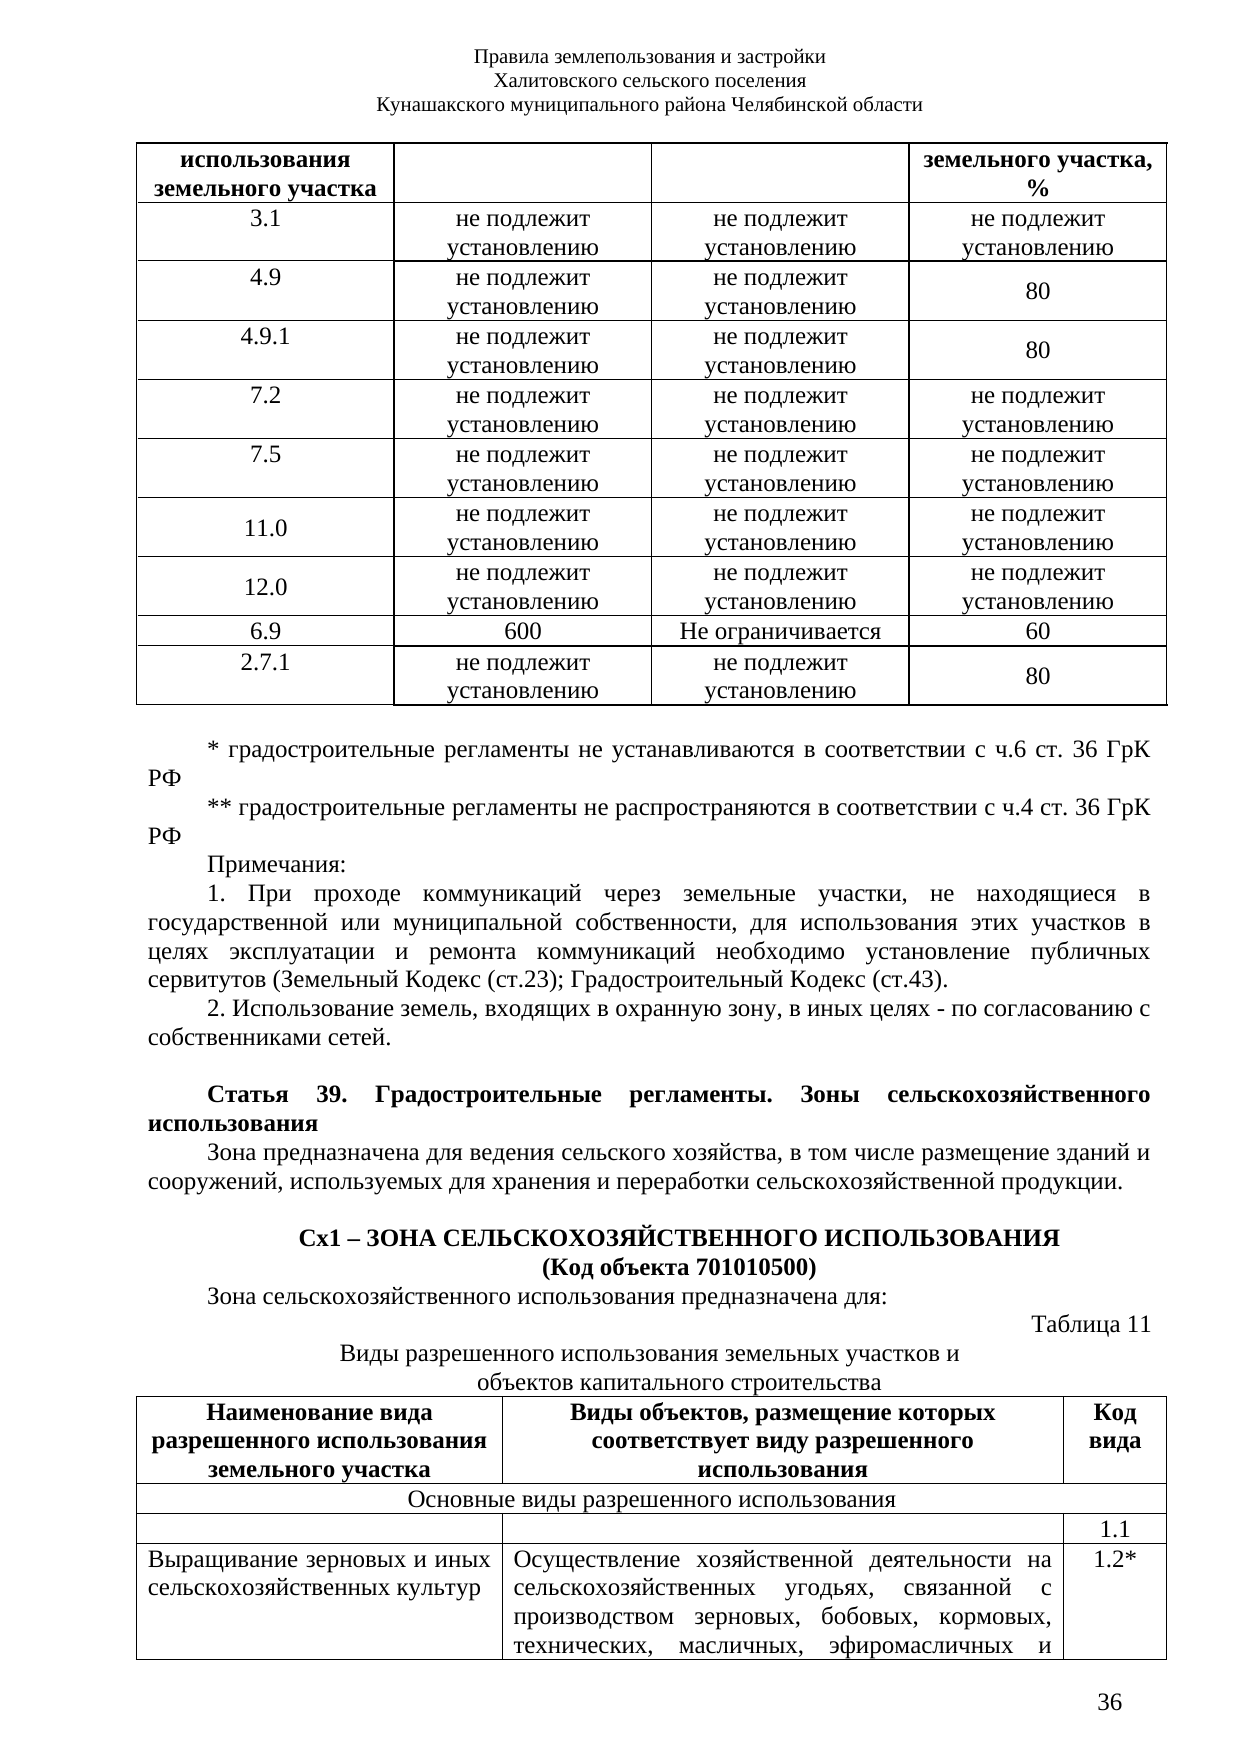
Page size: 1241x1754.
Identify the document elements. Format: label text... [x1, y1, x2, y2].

table_cell не подлежит установлению [652, 439, 908, 497]
table_header Код вида [1064, 1397, 1166, 1483]
table_cell 80 [910, 647, 1166, 704]
table_cell 6.9 [137, 616, 393, 645]
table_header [395, 144, 651, 201]
table_cell [503, 1514, 1063, 1543]
table_cell 2.7.1 [137, 646, 393, 704]
text Таблица 11 [148, 1309, 1152, 1338]
table_cell 80 [910, 262, 1166, 319]
table_cell не подлежит установлению [395, 262, 651, 319]
text Виды разрешенного использования земельных участков и [148, 1338, 1152, 1367]
text объектов капитального строительства [148, 1367, 1152, 1396]
table_cell не подлежит установлению [652, 262, 908, 319]
table_cell не подлежит установлению [652, 498, 908, 556]
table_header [137, 144, 393, 201]
text Примечания: [148, 849, 1152, 878]
table_cell не подлежит установлению [395, 498, 651, 556]
text Статья 39. Градостроительные регламенты. Зоны сельскохозяйственного использования [148, 1079, 1152, 1137]
table_cell 4.9 [137, 261, 393, 319]
table_cell 11.0 [137, 498, 393, 556]
text Зона предназначена для ведения сельского хозяйства, в том числе размещение зданий и сооружений, используемых для хранения и переработки сельскохозяйственной продукции. [148, 1137, 1152, 1194]
table_cell 7.5 [137, 439, 393, 497]
table_cell 3.1 [137, 203, 393, 260]
table_cell не подлежит установлению [910, 439, 1166, 497]
table_cell не подлежит установлению [395, 321, 651, 378]
table_cell [137, 1514, 502, 1543]
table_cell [503, 1544, 1063, 1659]
text (Код объекта 701010500) [148, 1252, 1152, 1281]
table_cell не подлежит установлению [395, 203, 651, 260]
text ** градостроительные регламенты не распространяются в соответствии с ч.4 ст. 36 ГрК РФ [148, 792, 1152, 849]
table_cell 12.0 [137, 557, 393, 615]
table_cell 60 [910, 616, 1166, 645]
table_cell Не ограничивается [652, 616, 908, 645]
table_cell не подлежит установлению [652, 321, 908, 378]
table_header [652, 144, 908, 201]
text Зона сельскохозяйственного использования предназначена для: [148, 1281, 1152, 1309]
table_cell не подлежит установлению [652, 557, 908, 615]
text Сх1 – ЗОНА СЕЛЬСКОХОЗЯЙСТВЕННОГО ИСПОЛЬЗОВАНИЯ [148, 1223, 1152, 1252]
table_cell 1.1 [1064, 1514, 1166, 1543]
table_cell не подлежит установлению [395, 380, 651, 438]
text * градостроительные регламенты не устанавливаются в соответствии с ч.6 ст. 36 ГрК РФ [148, 734, 1152, 792]
table_cell не подлежит установлению [395, 557, 651, 615]
table_cell 1.2* [1064, 1544, 1166, 1659]
table_cell не подлежит установлению [910, 380, 1166, 438]
table_cell не подлежит установлению [910, 203, 1166, 260]
table_cell 600 [395, 616, 651, 645]
table_cell не подлежит установлению [652, 203, 908, 260]
text 1. При проходе коммуникаций через земельные участки, не находящиеся в государственной или муниципальной собственности, для использования этих участков в целях эксплуатации и ремонта коммуникаций необходимо установление публичных сервитутов (Земельный Кодекс (ст.23); Градостроительный Кодекс (ст.43). [148, 878, 1152, 993]
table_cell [137, 1544, 502, 1659]
table_cell не подлежит установлению [395, 647, 651, 704]
table_cell 4.9.1 [137, 321, 393, 378]
table_cell не подлежит установлению [652, 380, 908, 438]
table_cell Основные виды разрешенного использования [137, 1484, 1166, 1513]
table_cell не подлежит установлению [652, 647, 908, 704]
table_header Наименование вида разрешенного использования земельного участка [137, 1397, 502, 1483]
table_cell не подлежит установлению [910, 557, 1166, 615]
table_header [910, 144, 1166, 201]
table_cell 7.2 [137, 380, 393, 438]
table_cell 80 [910, 321, 1166, 378]
table_cell не подлежит установлению [395, 439, 651, 497]
table_cell не подлежит установлению [910, 498, 1166, 556]
text 2. Использование земель, входящих в охранную зону, в иных целях - по согласованию с собственниками сетей. [148, 993, 1152, 1051]
table_header Виды объектов, размещение которых соответствует виду разрешенного использования [503, 1397, 1063, 1483]
